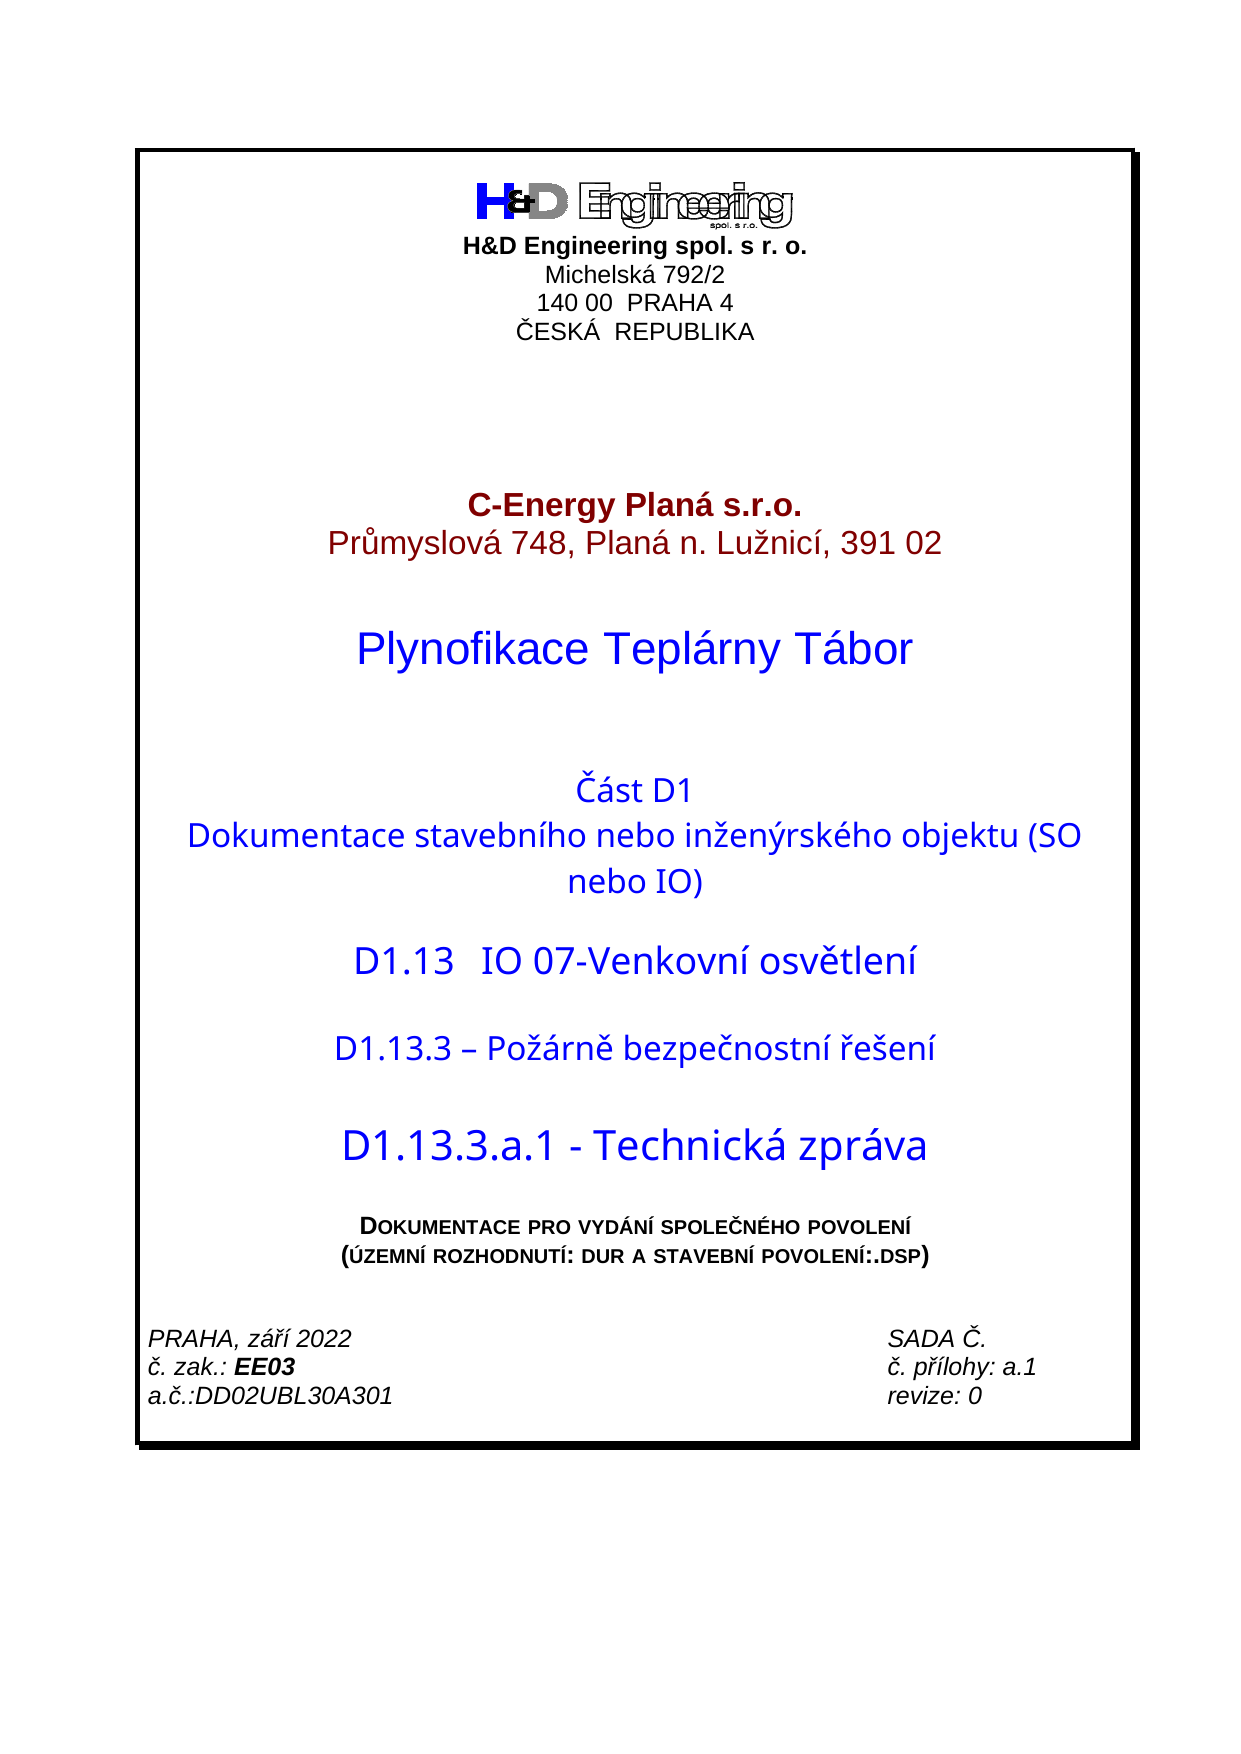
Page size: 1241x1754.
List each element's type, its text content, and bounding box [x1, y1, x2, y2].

text Michelská 792/2 [148, 259, 1122, 288]
text D1.13.3 – Požárně bezpečnostní řešení [148, 1025, 1122, 1070]
text č. zak.: EE03 č. přílohy: a.1 [148, 1352, 1122, 1381]
text Dokumentace stavebního nebo inženýrského objektu (SO nebo IO) [148, 812, 1122, 903]
text 140 00 PRAHA 4 [148, 288, 1122, 317]
text D1.13.3.a.1 - Technická zpráva [148, 1116, 1122, 1173]
text ČESKÁ REPUBLIKA [148, 317, 1122, 346]
text Dokumentace pro vydání společného povolení [148, 1211, 1122, 1240]
text C-Energy Planá s.r.o. [148, 485, 1122, 523]
text H&D Engineering spol. s r. o. [148, 231, 1122, 259]
text D1.13 IO 07-Venkovní osvětlení [148, 934, 1122, 985]
text Plynofikace Teplárny Tábor [148, 622, 1122, 674]
text Průmyslová 748, Planá n. Lužnicí, 391 02 [148, 523, 1122, 562]
text Část D1 [148, 767, 1122, 812]
text PRAHA, září 2022 SADA Č. [148, 1324, 1122, 1352]
text (územní rozhodnutí: dur a stavební povolení:.dsp) [148, 1240, 1122, 1268]
text a.č.:DD02UBL30A301 revize: 0 [148, 1381, 1122, 1410]
